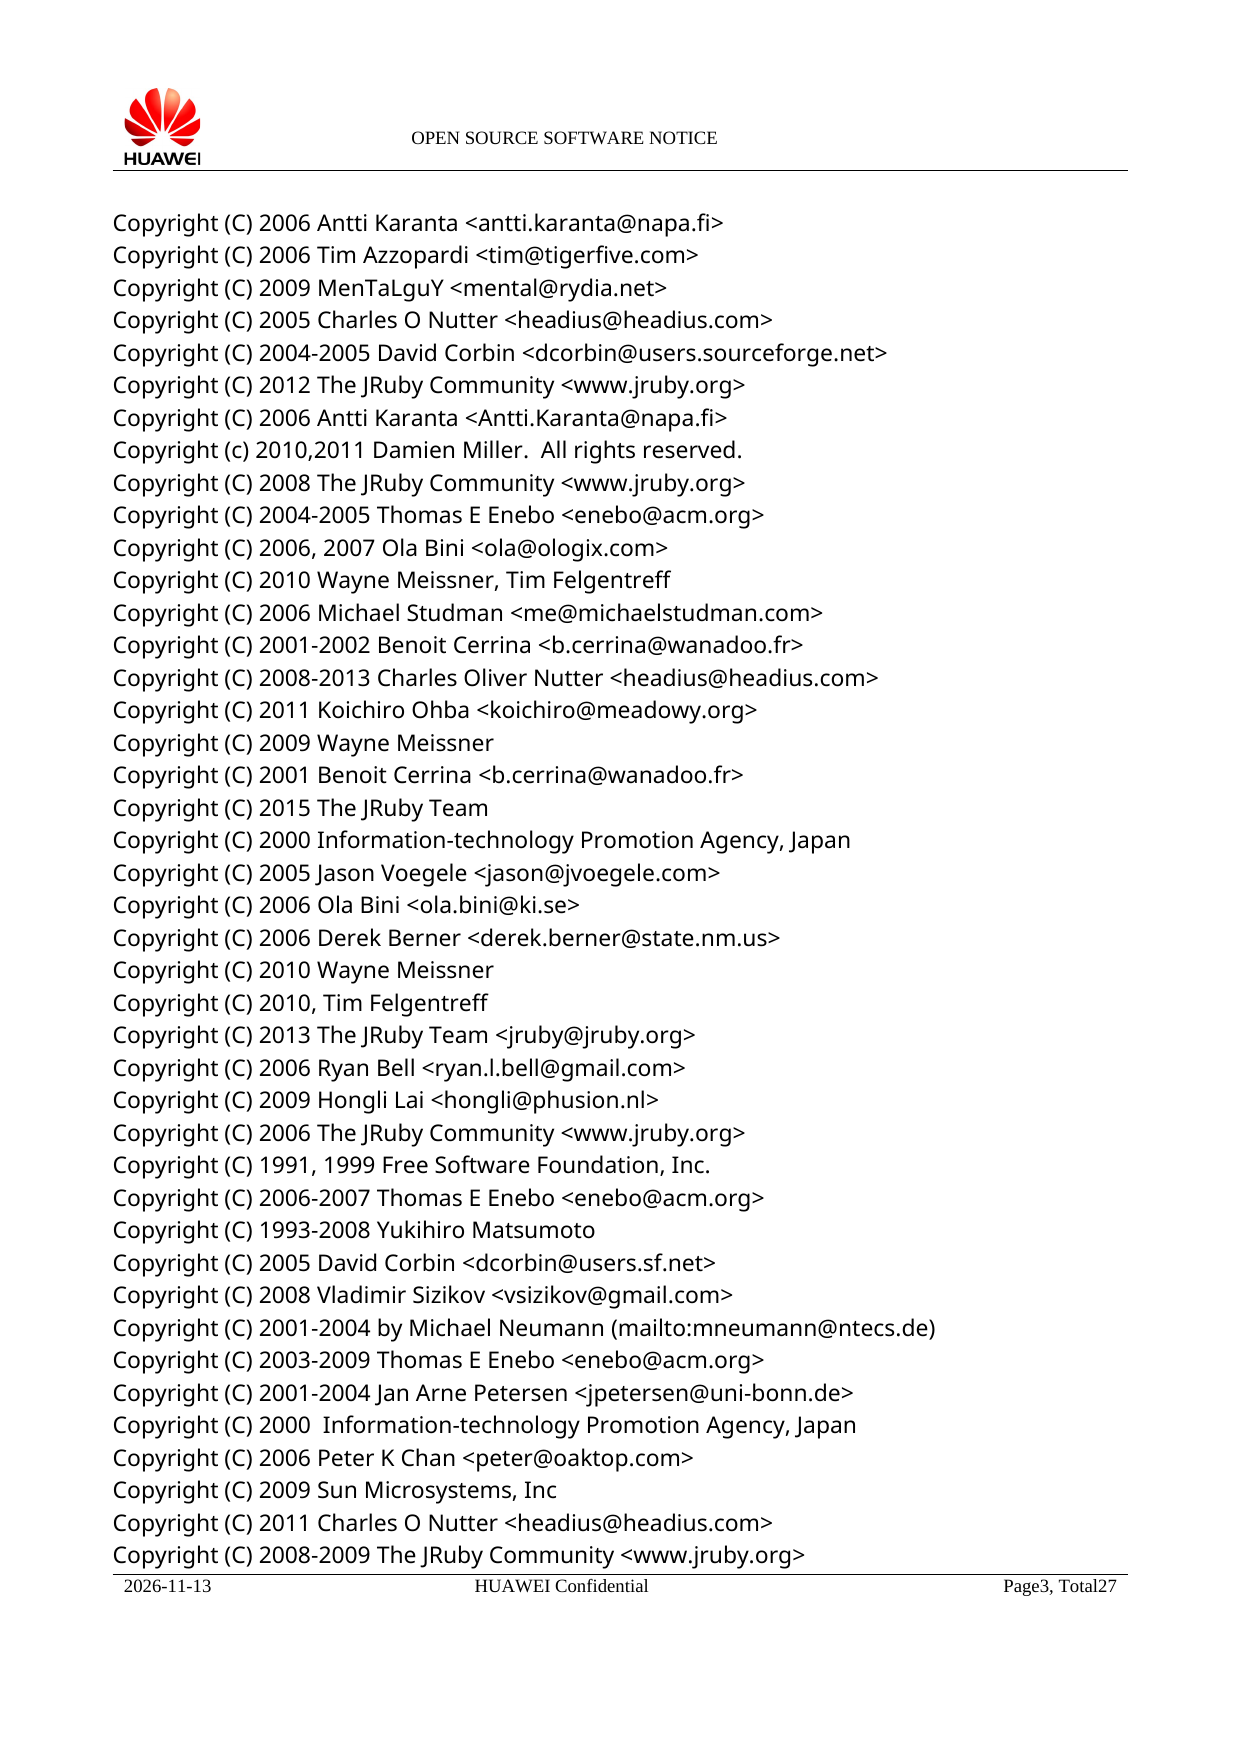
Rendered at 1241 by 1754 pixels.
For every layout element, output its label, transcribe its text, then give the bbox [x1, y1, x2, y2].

picture [124, 88, 201, 165]
